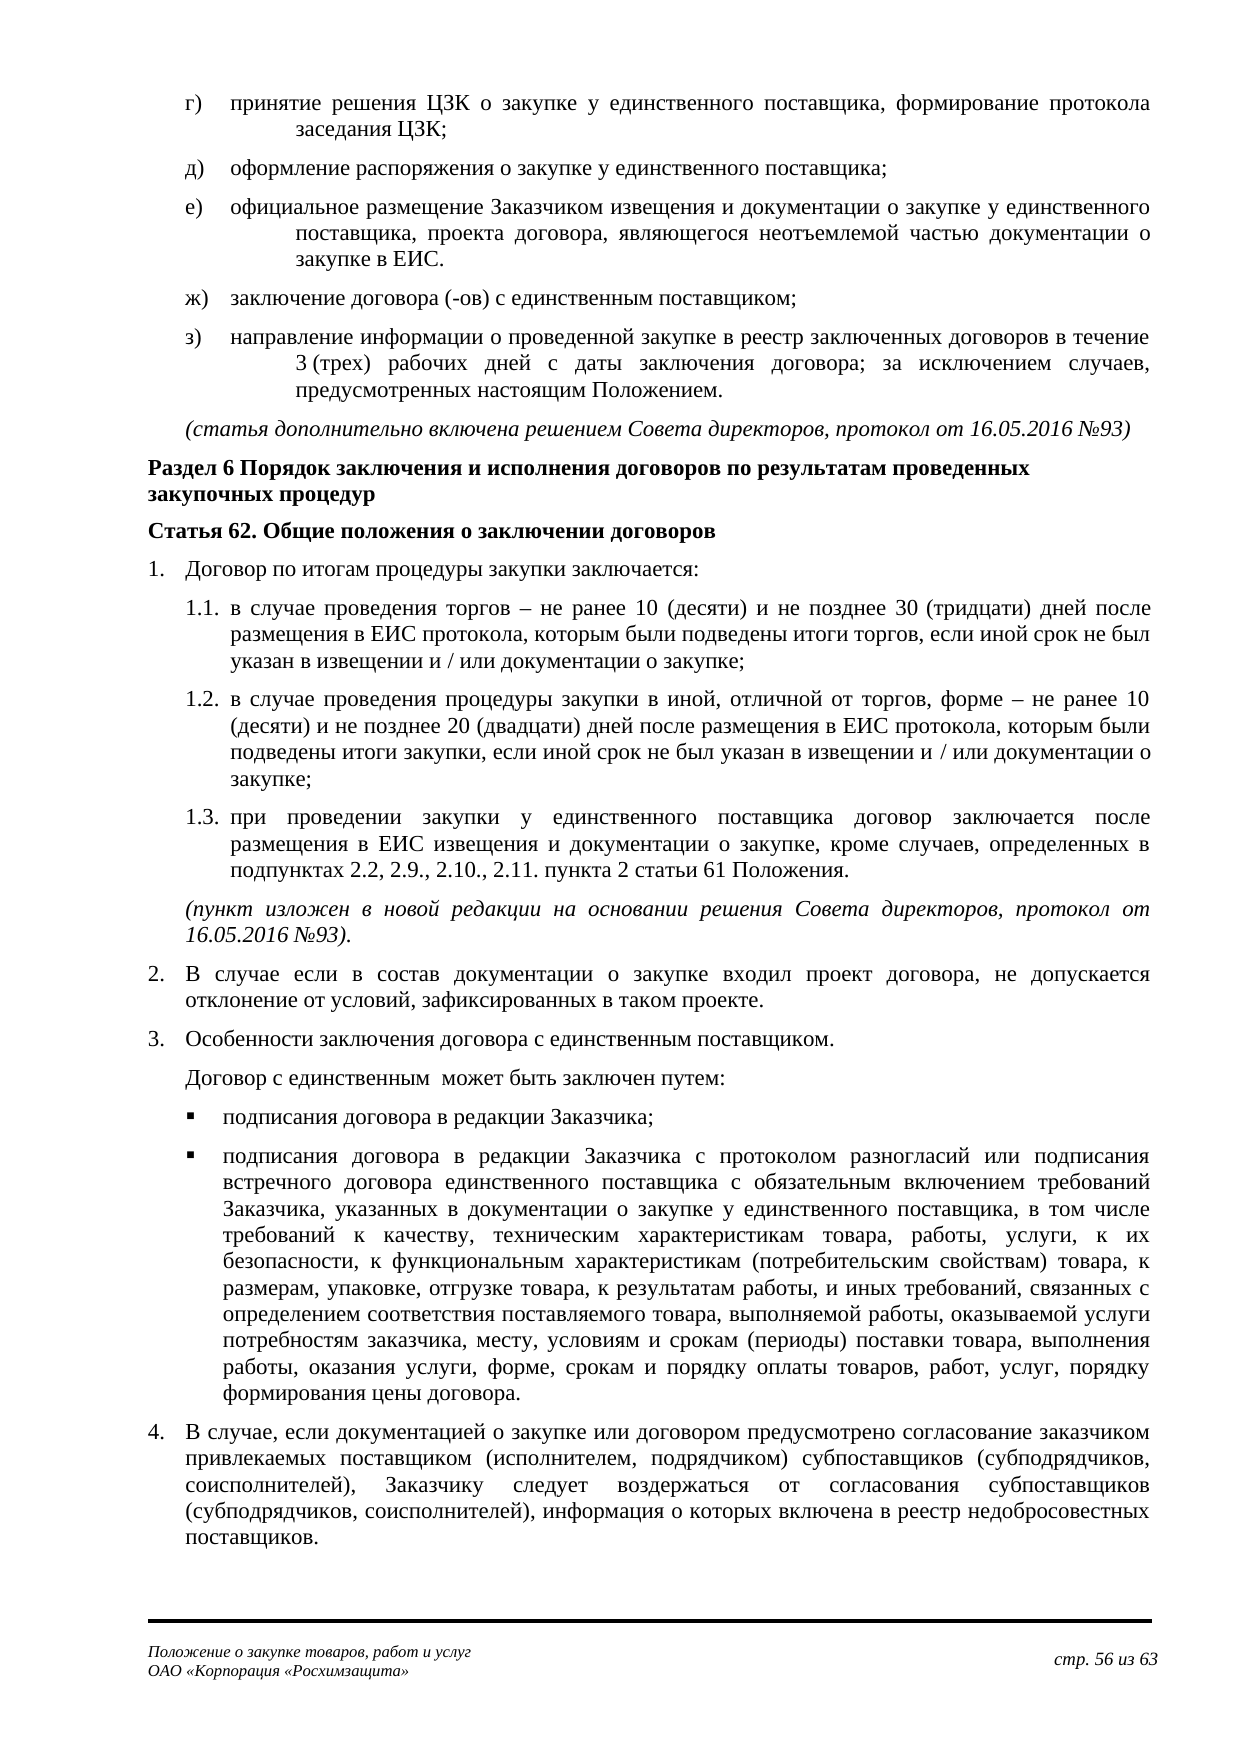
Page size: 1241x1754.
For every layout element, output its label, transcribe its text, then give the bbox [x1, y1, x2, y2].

list Особенности заключения договора с единственным поставщиком. [148, 1025, 1152, 1052]
list в случае проведения торгов – не ранее 10 (десяти) и не позднее 30 (тридцати) дней после размещения в ЕИС протокола, которым были подведены итоги торгов, если иной срок не был указан в извещении и / или документации о закупке; [185, 594, 1152, 673]
list оформление распоряжения о закупке у единственного поставщика; [185, 154, 1152, 180]
list В случае если в состав документации о закупке входил проект договора, не допускается отклонение от условий, зафиксированных в таком проекте. [148, 960, 1152, 1013]
list принятие решения ЦЗК о закупке у единственного поставщика, формирование протокола заседания ЦЗК; [185, 89, 1152, 141]
list В случае, если документацией о закупке или договором предусмотрено согласование заказчиком привлекаемых поставщиком (исполнителем, подрядчиком) субпоставщиков (субподрядчиков, соисполнителей), Заказчику следует воздержаться от согласования субпоставщиков (субподрядчиков, соисполнителей), информация о которых включена в реестр недобросовестных поставщиков. [148, 1418, 1152, 1550]
text Договор с единственным может быть заключен путем: [185, 1064, 1152, 1091]
list Договор по итогам процедуры закупки заключается: [148, 555, 1152, 581]
list направление информации о проведенной закупке в реестр заключенных договоров в течение 3 (трех) рабочих дней с даты заключения договора; за исключением случаев, предусмотренных настоящим Положением. [185, 323, 1152, 402]
list в случае проведения процедуры закупки в иной, отличной от торгов, форме – не ранее 10 (десяти) и не позднее 20 (двадцати) дней после размещения в ЕИС протокола, которым были подведены итоги закупки, если иной срок не был указан в извещении и / или документации о закупке; [185, 686, 1152, 791]
list подписания договора в редакции Заказчика с протоколом разногласий или подписания встречного договора единственного поставщика с обязательным включением требований Заказчика, указанных в документации о закупке у единственного поставщика, в том числе требований к качеству, техническим характеристикам товара, работы, услуги, к их безопасности, к функциональным характеристикам (потребительским свойствам) товара, к размерам, упаковке, отгрузке товара, к результатам работы, и иных требований, связанных с определением соответствия поставляемого товара, выполняемой работы, оказываемой услуги потребностям заказчика, месту, условиям и срокам (периоды) поставки товара, выполнения работы, оказания услуги, форме, срокам и порядку оплаты товаров, работ, услуг, порядку формирования цены договора. [185, 1142, 1152, 1406]
list официальное размещение Заказчиком извещения и документации о закупке у единственного поставщика, проекта договора, являющегося неотъемлемой частью документации о закупке в ЕИС. [185, 193, 1152, 272]
list подписания договора в редакции Заказчика; [185, 1103, 1152, 1129]
subtitle Раздел 6 Порядок заключения и исполнения договоров по результатам проведенных закупочных процедур [148, 453, 1152, 506]
subtitle Статья 62. Общие положения о заключении договоров [148, 517, 1152, 544]
text (пункт изложен в новой редакции на основании решения Совета директоров, протокол от 16.05.2016 №93). [185, 895, 1152, 948]
list заключение договора (-ов) с единственным поставщиком; [185, 284, 1152, 311]
text (статья дополнительно включена решением Совета директоров, протокол от 16.05.2016 №93) [185, 415, 1152, 441]
list при проведении закупки у единственного поставщика договор заключается после размещения в ЕИС извещения и документации о закупке, кроме случаев, определенных в подпунктах 2.2, 2.9., 2.10., 2.11. пункта 2 статьи 61 Положения. [185, 803, 1152, 882]
